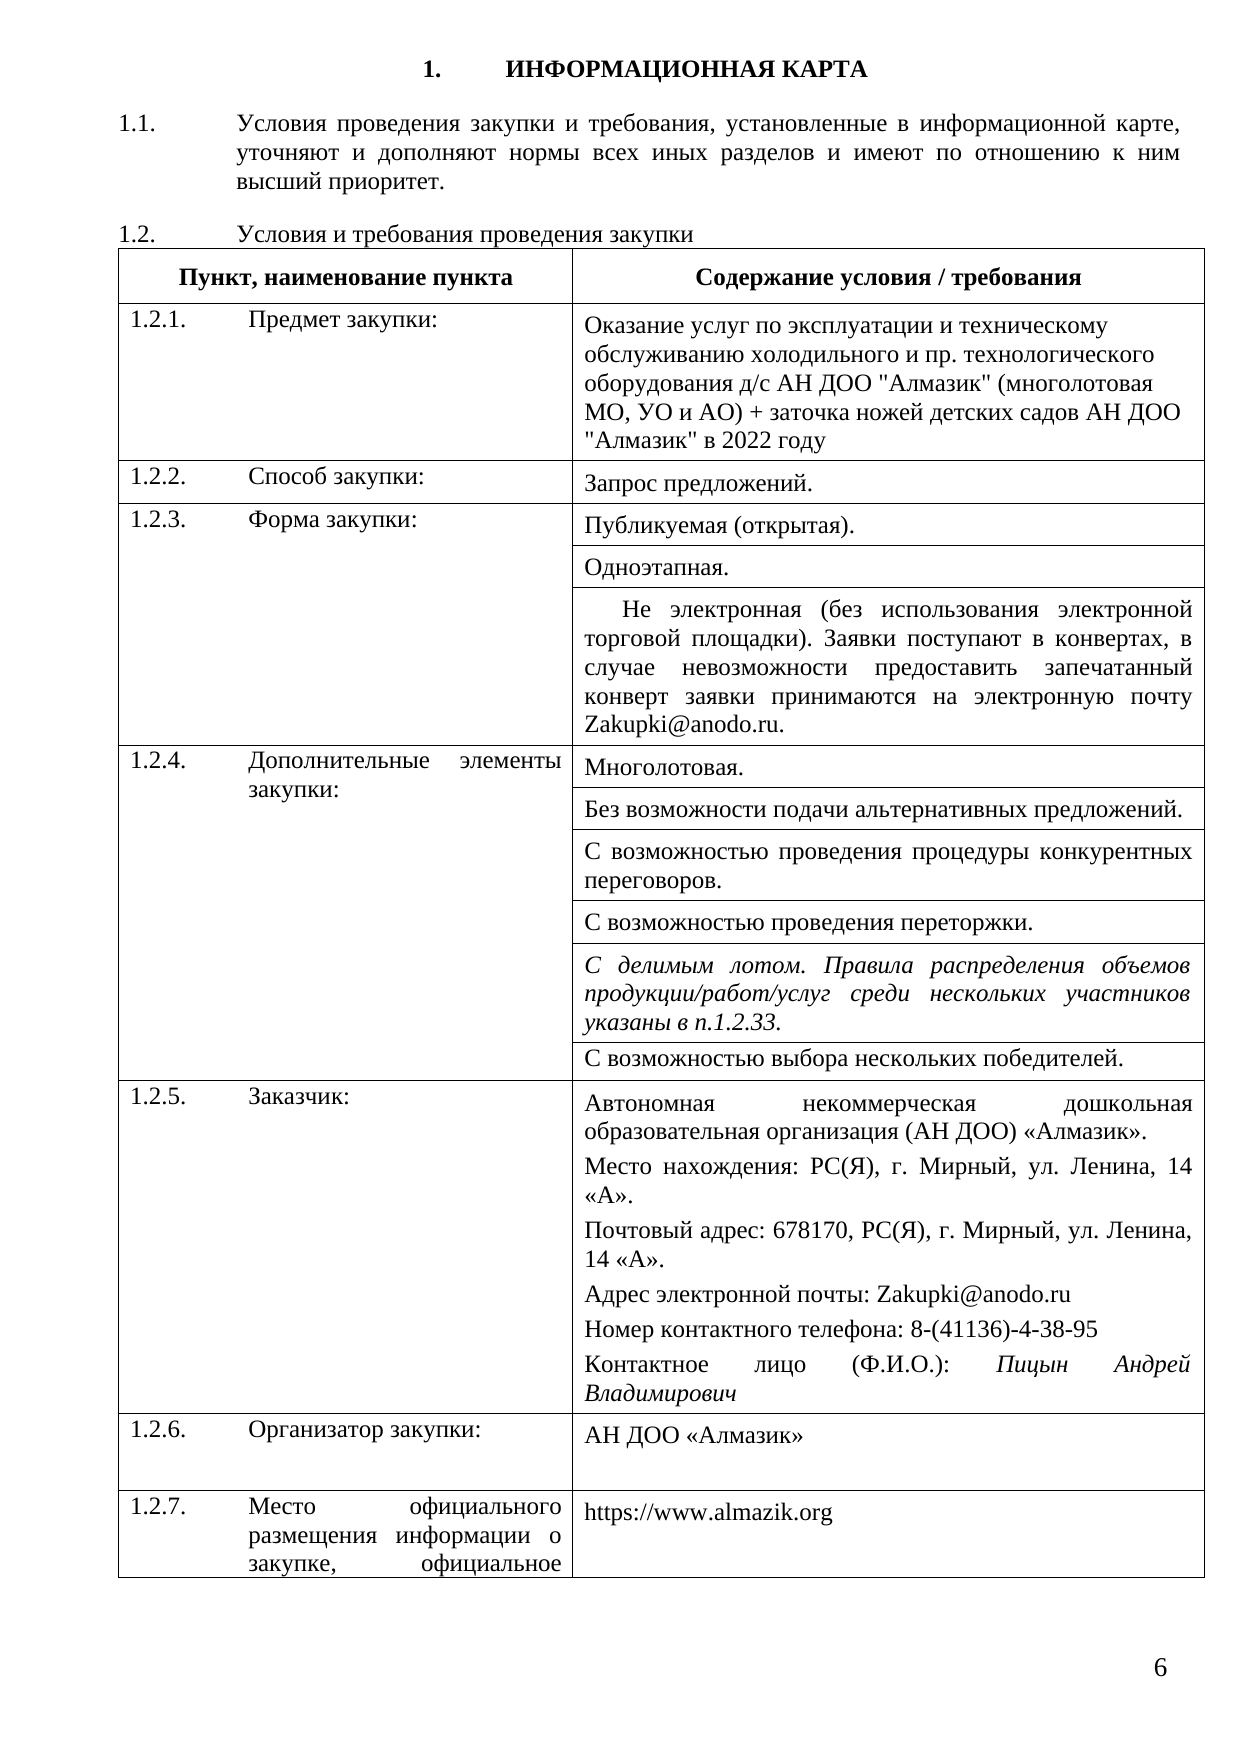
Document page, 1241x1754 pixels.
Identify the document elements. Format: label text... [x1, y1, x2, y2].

table_cell Форма закупки: [119, 504, 572, 744]
table_cell С возможностью проведения процедуры конкурентных переговоров. [573, 830, 1204, 900]
table_cell С возможностью проведения переторжки. [573, 901, 1204, 942]
table_cell Заказчик: [119, 1081, 572, 1413]
table_cell С делимым лотом. Правила распределения объемов продукции/работ/услуг среди нескольких участников указаны в п.1.2.33. [573, 944, 1204, 1042]
table_cell Дополнительные элементы закупки: [119, 746, 572, 1080]
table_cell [119, 1491, 572, 1577]
table_cell Организатор закупки: [119, 1414, 572, 1490]
table_cell Многолотовая. [573, 746, 1204, 787]
table_header Пункт, наименование пункта [119, 249, 572, 303]
table_cell Без возможности подачи альтернативных предложений. [573, 788, 1204, 829]
table_cell Публикуемая (открытая). [573, 504, 1204, 545]
table_cell Автономная некоммерческая дошкольная образовательная организация (АН ДОО) «Алмазик». Место нахождения: РС(Я), г. Мирный, ул. Ленина, 14 «А». Почтовый адрес: 678170, РС(Я), г. Мирный, ул. Ленина, 14 «А». Адрес электронной почты: Zakupki@anodo.ru Номер контактного телефона: 8-(41136)-4-38-95 Контактное лицо (Ф.И.О.): Пицын Андрей Владимирович [573, 1081, 1204, 1413]
table_cell Предмет закупки: [119, 304, 572, 460]
table_cell Запрос предложений. [573, 461, 1204, 503]
table_cell С возможностью выбора нескольких победителей. [573, 1043, 1204, 1080]
table_cell Способ закупки: [119, 461, 572, 503]
text Условия проведения закупки и требования, установленные в информационной карте, уточняют и дополняют нормы всех иных разделов и имеют по отношению к ним высший приоритет. [118, 108, 1181, 194]
table_cell АН ДОО «Алмазик» [573, 1414, 1204, 1490]
text Условия и требования проведения закупки [118, 219, 1181, 248]
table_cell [573, 1491, 1204, 1577]
table_cell Не электронная (без использования электронной торговой площадки). Заявки поступают в конвертах, в случае невозможности предоставить запечатанный конверт заявки принимаются на электронную почту Zakupki@anodo.ru. [573, 588, 1204, 744]
text Информационная карта [118, 54, 1181, 83]
table_header Содержание условия / требования [573, 249, 1204, 303]
table_cell Одноэтапная. [573, 546, 1204, 587]
table_cell Оказание услуг по эксплуатации и техническому обслуживанию холодильного и пр. технологического оборудования д/с АН ДОО "Алмазик" (многолотовая МО, УО и АО) + заточка ножей детских садов АН ДОО "Алмазик" в 2022 году [573, 304, 1204, 460]
